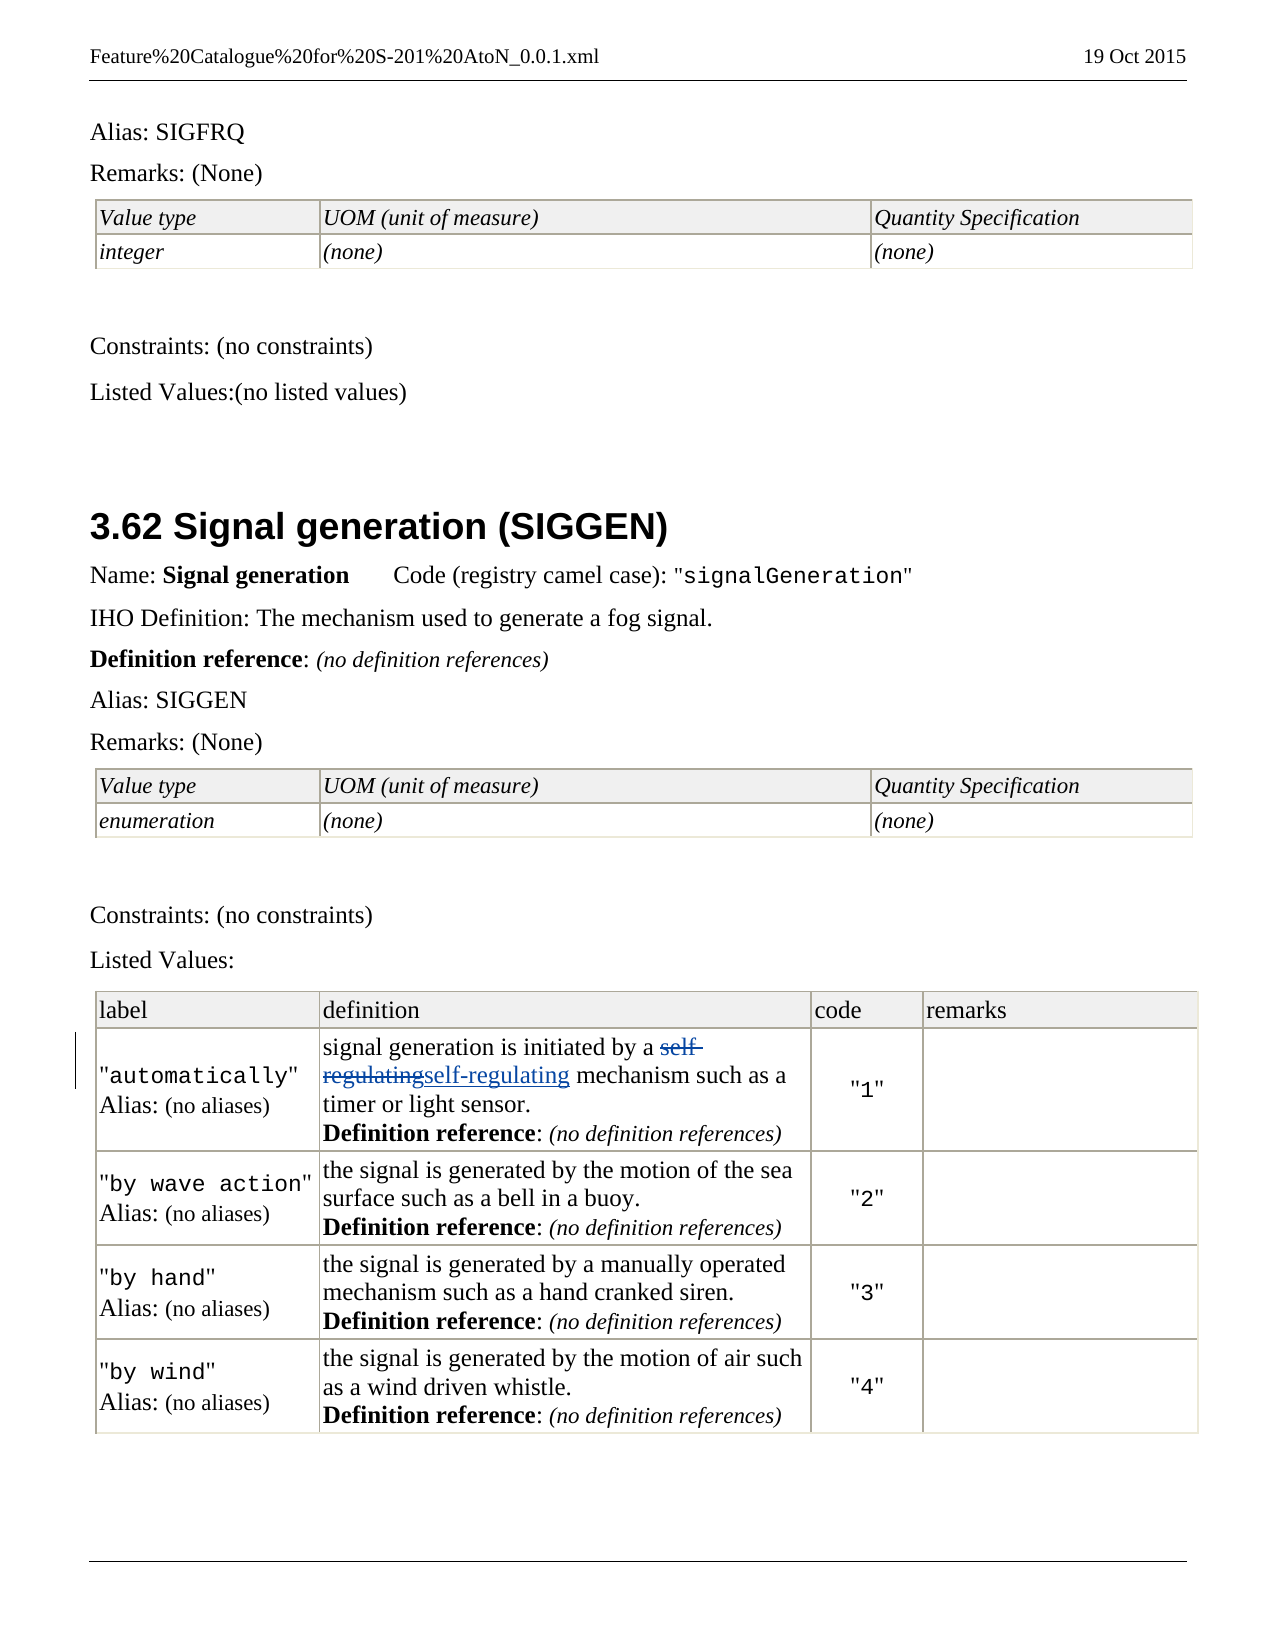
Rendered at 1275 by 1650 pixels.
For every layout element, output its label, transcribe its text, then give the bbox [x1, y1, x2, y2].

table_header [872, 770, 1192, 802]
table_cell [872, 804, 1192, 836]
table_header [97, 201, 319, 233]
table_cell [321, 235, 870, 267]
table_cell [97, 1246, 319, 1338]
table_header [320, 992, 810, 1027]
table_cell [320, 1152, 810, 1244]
text Alias: SIGGEN [89, 685, 1185, 714]
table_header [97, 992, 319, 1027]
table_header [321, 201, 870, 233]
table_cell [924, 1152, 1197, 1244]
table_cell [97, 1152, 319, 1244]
text Name: Signal generation Code (registry camel case): "signalGeneration" [89, 560, 1185, 590]
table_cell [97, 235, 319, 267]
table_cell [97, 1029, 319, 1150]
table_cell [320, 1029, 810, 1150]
text IHO Definition: The mechanism used to generate a fog signal. [89, 603, 1185, 632]
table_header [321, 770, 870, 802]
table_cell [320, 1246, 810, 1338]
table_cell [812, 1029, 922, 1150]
text Alias: SIGFRQ [89, 117, 1185, 145]
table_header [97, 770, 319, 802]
text Constraints: (no constraints) [89, 331, 1185, 360]
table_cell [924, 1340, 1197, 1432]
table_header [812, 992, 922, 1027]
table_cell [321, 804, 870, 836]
text Listed Values:(no listed values) [89, 377, 1185, 405]
text Constraints: (no constraints) [89, 900, 1185, 928]
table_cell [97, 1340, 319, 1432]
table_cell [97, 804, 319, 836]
subtitle 3.62 Signal generation (SIGGEN) [89, 504, 1185, 548]
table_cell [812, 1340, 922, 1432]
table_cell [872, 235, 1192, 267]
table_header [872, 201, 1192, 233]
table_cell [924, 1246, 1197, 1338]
text Remarks: (None) [89, 727, 1185, 755]
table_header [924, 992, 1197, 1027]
text Listed Values: [89, 945, 1185, 974]
text Remarks: (None) [89, 158, 1185, 187]
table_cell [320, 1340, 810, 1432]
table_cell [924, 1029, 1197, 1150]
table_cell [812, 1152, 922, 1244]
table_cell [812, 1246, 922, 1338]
text Definition reference: (no definition references) [89, 644, 1185, 673]
